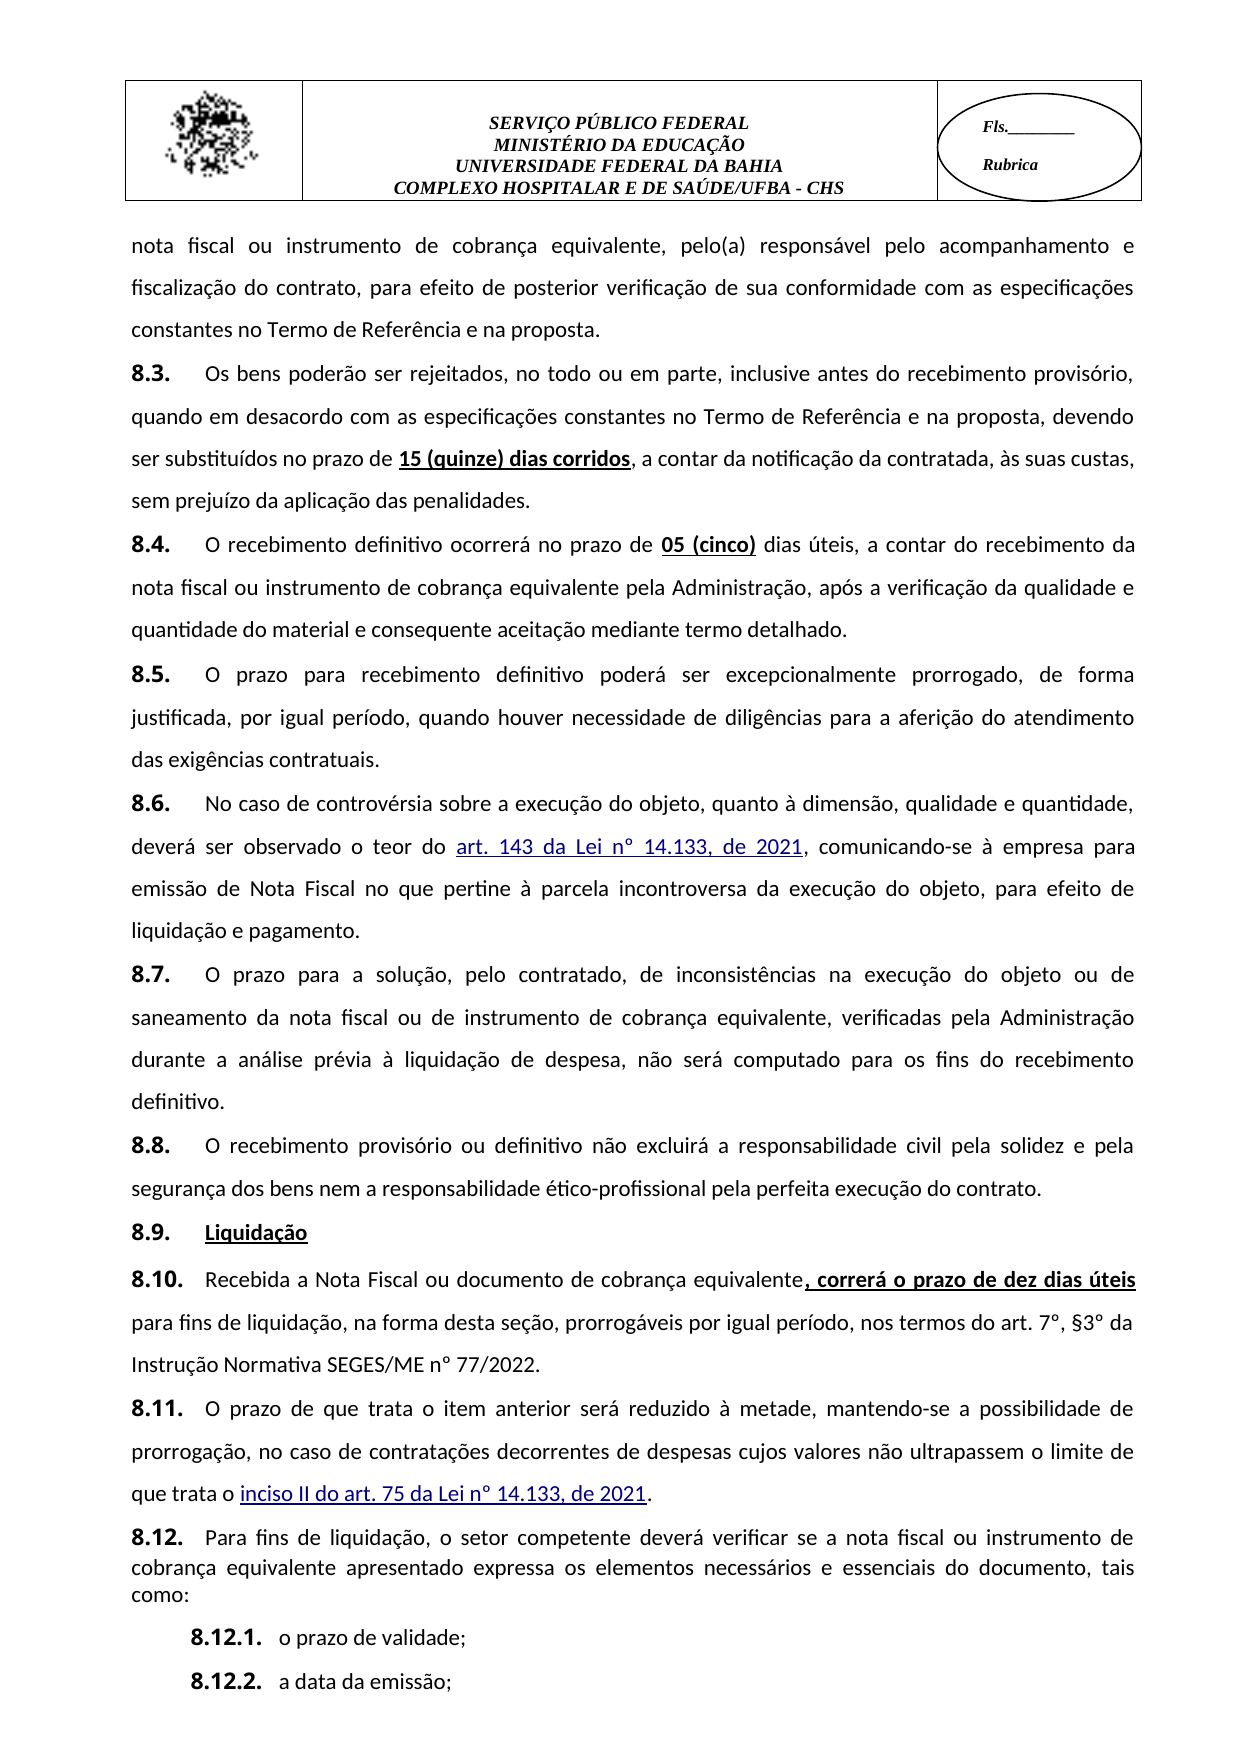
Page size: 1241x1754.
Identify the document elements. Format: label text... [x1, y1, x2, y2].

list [131, 231, 1136, 343]
list Os bens poderão ser rejeitados, no todo ou em parte, inclusive antes do recebimento provisório, quando em desacordo com as especificações constantes no Termo de Referência e na proposta, devendo ser substituídos no prazo de 15 (quinze) dias corridos, a contar da notificação da contratada, às suas custas, sem prejuízo da aplicação das penalidades. [131, 357, 1136, 514]
list Liquidação [131, 1216, 1136, 1247]
list Para fins de liquidação, o setor competente deverá verificar se a nota fiscal ou instrumento de cobrança equivalente apresentado expressa os elementos necessários e essenciais do documento, tais como: [131, 1521, 1136, 1609]
list O prazo para recebimento definitivo poderá ser excepcionalmente prorrogado, de forma justificada, por igual período, quando houver necessidade de diligências para a aferição do atendimento das exigências contratuais. [131, 657, 1136, 773]
list o prazo de validade; [190, 1621, 1136, 1652]
list O recebimento definitivo ocorrerá no prazo de 05 (cinco) dias úteis, a contar do recebimento da nota fiscal ou instrumento de cobrança equivalente pela Administração, após a verificação da qualidade e quantidade do material e consequente aceitação mediante termo detalhado. [131, 528, 1136, 643]
list O recebimento provisório ou definitivo não excluirá a responsabilidade civil pela solidez e pela segurança dos bens nem a responsabilidade ético-profissional pela perfeita execução do contrato. [131, 1129, 1136, 1202]
list No caso de controvérsia sobre a execução do objeto, quanto à dimensão, qualidade e quantidade, deverá ser observado o teor do art. 143 da Lei nº 14.133, de 2021, comunicando-se à empresa para emissão de Nota Fiscal no que pertine à parcela incontroversa da execução do objeto, para efeito de liquidação e pagamento. [131, 787, 1136, 944]
list Recebida a Nota Fiscal ou documento de cobrança equivalente, correrá o prazo de dez dias úteis para fins de liquidação, na forma desta seção, prorrogáveis por igual período, nos termos do art. 7º, §3º da Instrução Normativa SEGES/ME nº 77/2022. [131, 1263, 1136, 1378]
list O prazo para a solução, pelo contratado, de inconsistências na execução do objeto ou de saneamento da nota fiscal ou de instrumento de cobrança equivalente, verificadas pela Administração durante a análise prévia à liquidação de despesa, não será computado para os fins do recebimento definitivo. [131, 958, 1136, 1115]
list a data da emissão; [190, 1665, 1136, 1696]
list O prazo de que trata o item anterior será reduzido à metade, mantendo-se a possibilidade de prorrogação, no caso de contratações decorrentes de despesas cujos valores não ultrapassem o limite de que trata o inciso II do art. 75 da Lei nº 14.133, de 2021. [131, 1392, 1136, 1507]
